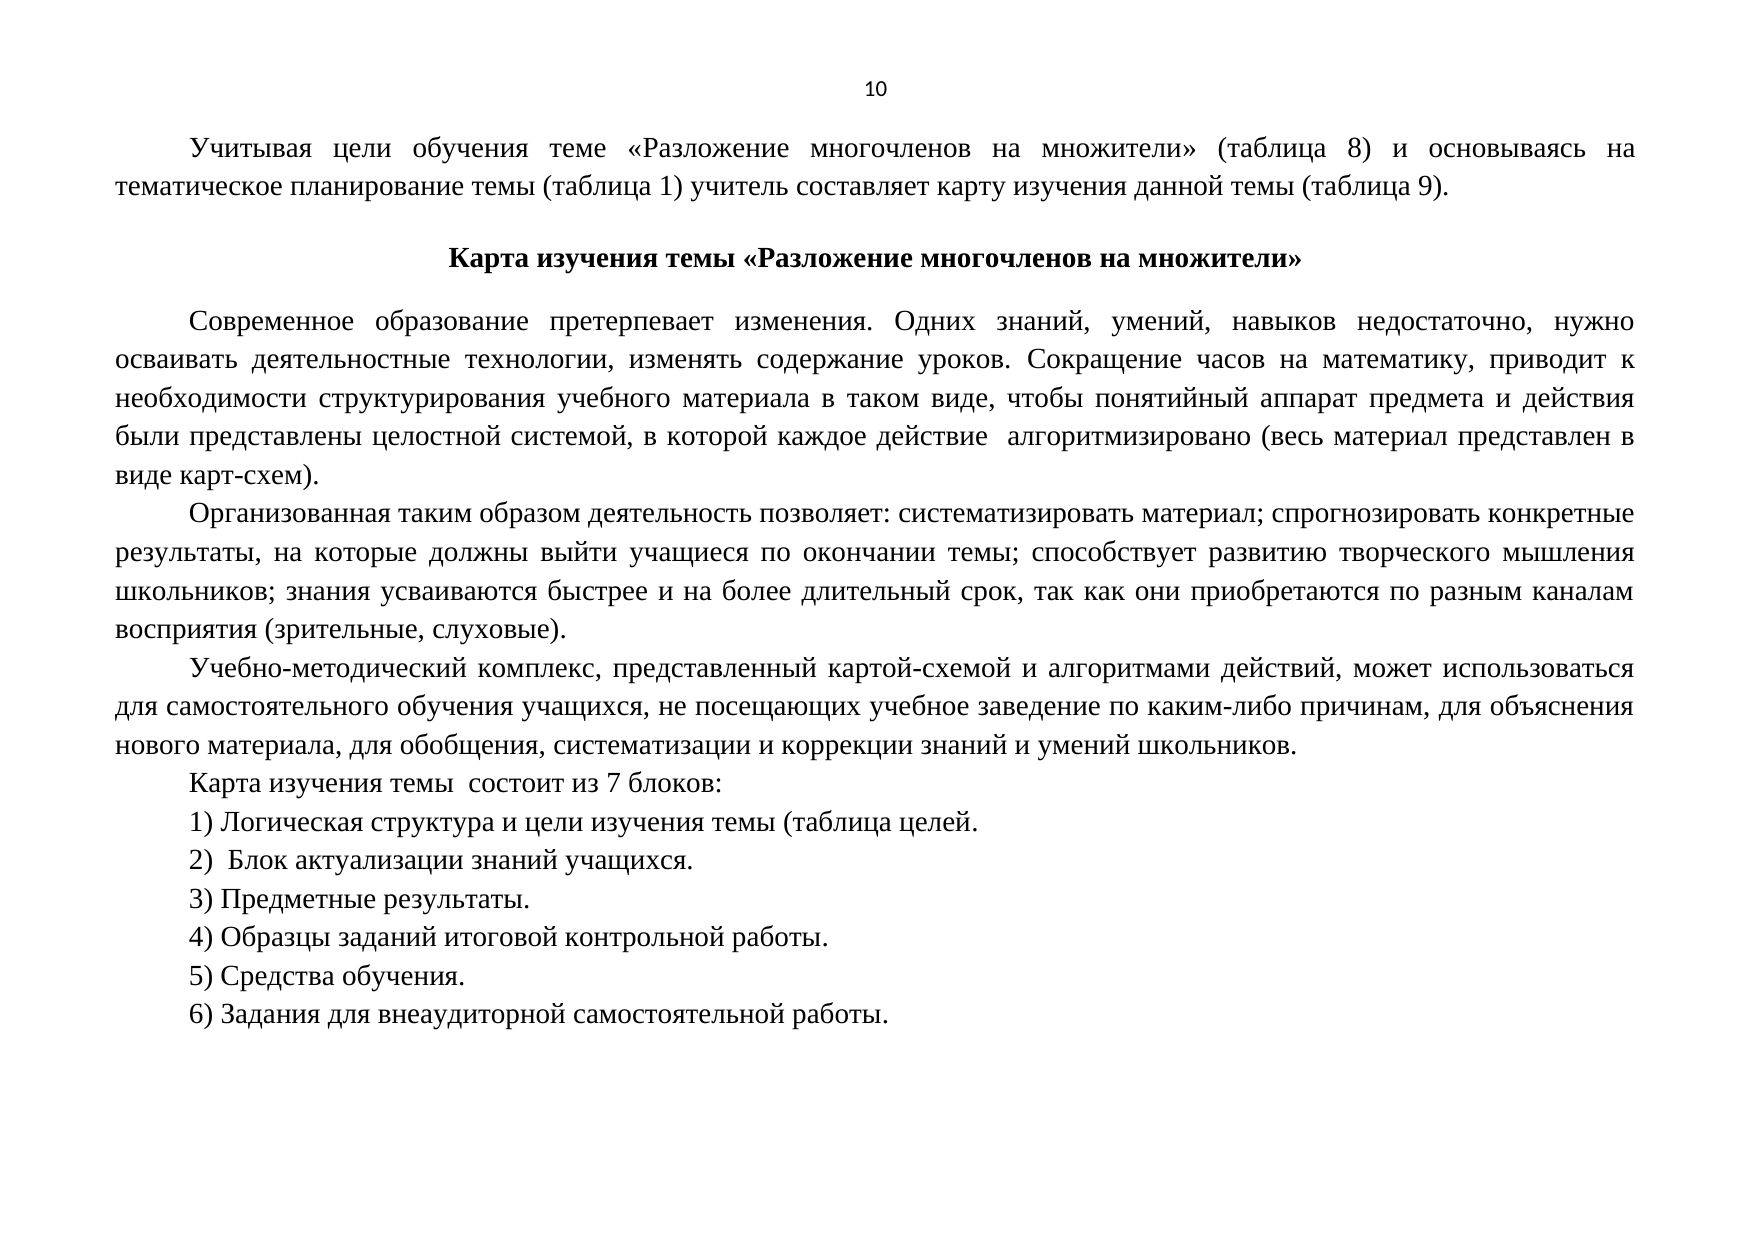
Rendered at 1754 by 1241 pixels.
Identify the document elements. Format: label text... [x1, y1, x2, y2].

text Карта изучения темы состоит из 7 блоков: [115, 765, 1636, 799]
text 1) Логическая структура и цели изучения темы (таблица целей. [115, 804, 1636, 837]
text Учитывая цели обучения теме «Разложение многочленов на множители» (таблица 8) и основываясь на тематическое планирование темы (таблица 1) учитель составляет карту изучения данной темы (таблица 9). [115, 130, 1636, 202]
text Карта изучения темы «Разложение многочленов на множители» [115, 241, 1636, 274]
text 5) Средства обучения. [115, 958, 1636, 992]
text 3) Предметные результаты. [115, 881, 1636, 914]
text Современное образование претерпевает изменения. Одних знаний, умений, навыков недостаточно, нужно осваивать деятельностные технологии, изменять содержание уроков. Сокращение часов на математику, приводит к необходимости структурирования учебного материала в таком виде, чтобы понятийный аппарат предмета и действия были представлены целостной системой, в которой каждое действие алгоритмизировано (весь материал представлен в виде карт-схем). [115, 303, 1636, 491]
text 6) Задания для внеаудиторной самостоятельной работы. [115, 997, 1636, 1030]
text Организованная таким образом деятельность позволяет: систематизировать материал; спрогнозировать конкретные результаты, на которые должны выйти учащиеся по окончании темы; способствует развитию творческого мышления школьников; знания усваиваются быстрее и на более длительный срок, так как они приобретаются по разным каналам восприятия (зрительные, слуховые). [115, 496, 1636, 645]
text 4) Образцы заданий итоговой контрольной работы. [115, 919, 1636, 953]
text Учебно-методический комплекс, представленный картой-схемой и алгоритмами действий, может использоваться для самостоятельного обучения учащихся, не посещающих учебное заведение по каким-либо причинам, для объяснения нового материала, для обобщения, систематизации и коррекции знаний и умений школьников. [115, 650, 1636, 760]
text 2) Блок актуализации знаний учащихся. [115, 842, 1636, 876]
